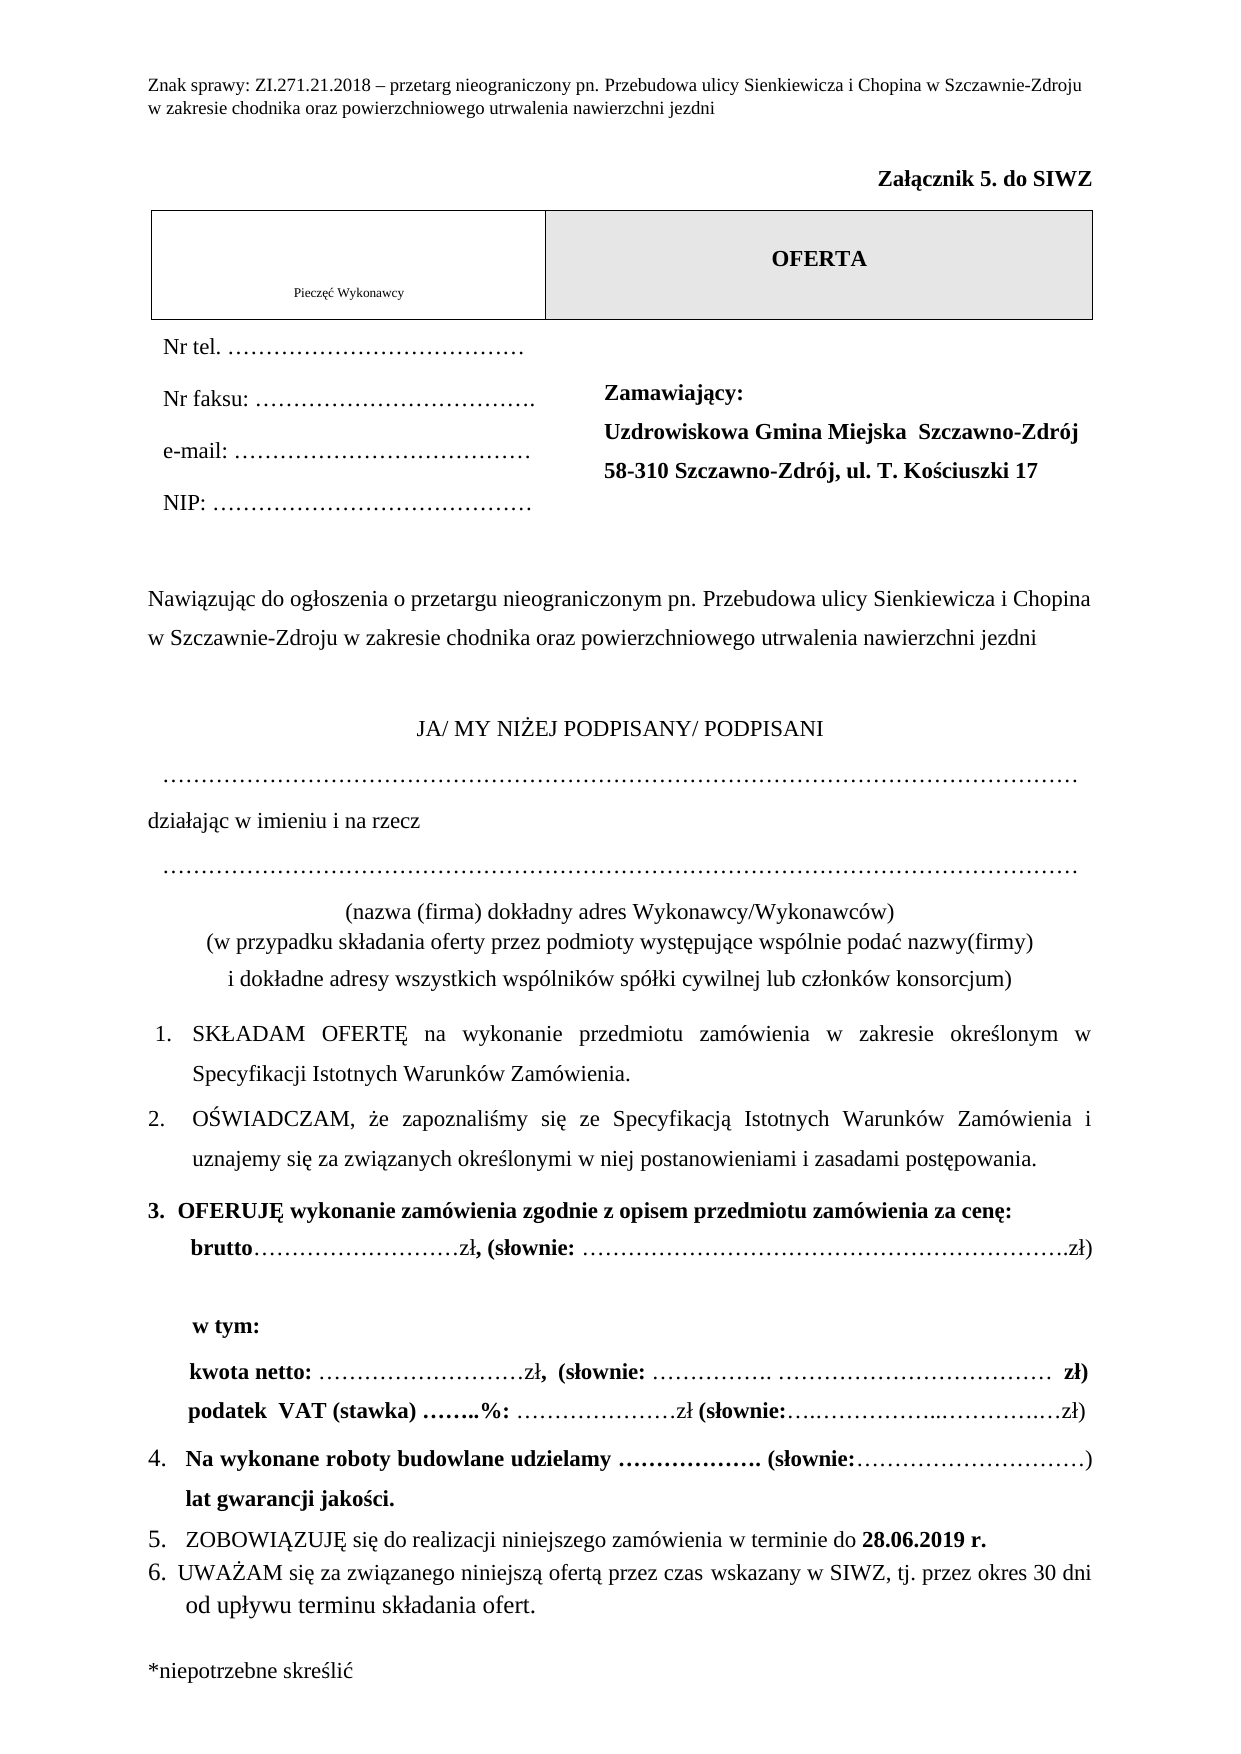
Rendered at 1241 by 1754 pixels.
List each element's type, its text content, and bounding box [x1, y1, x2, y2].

text 3. OFERUJĘ wykonanie zamówienia zgodnie z opisem przedmiotu zamówienia za cenę: [148, 1197, 1092, 1223]
text i dokładne adresy wszystkich wspólników spółki cywilnej lub członków konsorcjum) [148, 965, 1092, 991]
text ………………………………………………………………………………………………………… [148, 852, 1092, 879]
list UWAŻAM się za związanego niniejszą ofertą przez czas wskazany w SIWZ, tj. przez okres 30 dni od upływu terminu składania ofert. [148, 1557, 1092, 1619]
table_header Pieczęć Wykonawcy [152, 211, 545, 319]
text działając w imieniu i na rzecz [148, 807, 1092, 833]
text Nawiązując do ogłoszenia o przetargu nieograniczonym pn. Przebudowa ulicy Sienkiewicza i Chopina w Szczawnie-Zdroju w zakresie chodnika oraz powierzchniowego utrwalenia nawierzchni jezdni [148, 585, 1092, 651]
table_header OFERTA [546, 211, 1092, 319]
list ZOBOWIĄZUJĘ się do realizacji niniejszego zamówienia w terminie do 28.06.2019 r. [148, 1524, 1092, 1553]
text kwota netto: ………………………zł, (słownie: ……………. ……………………………… zł) [149, 1358, 1092, 1384]
text Załącznik 5. do SIWZ [148, 165, 1092, 191]
table_cell Nr tel. ………………………………… Nr faksu: ………………………………. e-mail: ………………………………… NIP: …………………………………… [152, 320, 548, 570]
text JA/ MY NIŻEJ PODPISANY/ PODPISANI [148, 715, 1092, 742]
list Na wykonane roboty budowlane udzielamy ………………. (słownie:…………………………) lat gwarancji jakości. [148, 1443, 1092, 1511]
table_cell Zamawiający: Uzdrowiskowa Gmina Miejska Szczawno-Zdrój 58-310 Szczawno-Zdrój, ul. T. Kościuszki 17 [548, 320, 1093, 570]
text podatek VAT (stawka) ……..%: …………………zł (słownie:….……………..………….…zł) [148, 1397, 1092, 1423]
text 2. OŚWIADCZAM, że zapoznaliśmy się ze Specyfikacją Istotnych Warunków Zamówienia i uznajemy się za związanych określonymi w niej postanowieniami i zasadami postępowania. [148, 1105, 1092, 1171]
list SKŁADAM OFERTĘ na wykonanie przedmiotu zamówienia w zakresie określonym w Specyfikacji Istotnych Warunków Zamówienia. [154, 1020, 1092, 1086]
text (nazwa (firma) dokładny adres Wykonawcy/Wykonawców) (w przypadku składania oferty przez podmioty występujące wspólnie podać nazwy(firmy) [148, 898, 1092, 955]
text brutto………………………zł, (słownie: ……………………………………………………….zł) w tym: [148, 1233, 1092, 1339]
text ………………………………………………………………………………………………………… [148, 761, 1092, 787]
